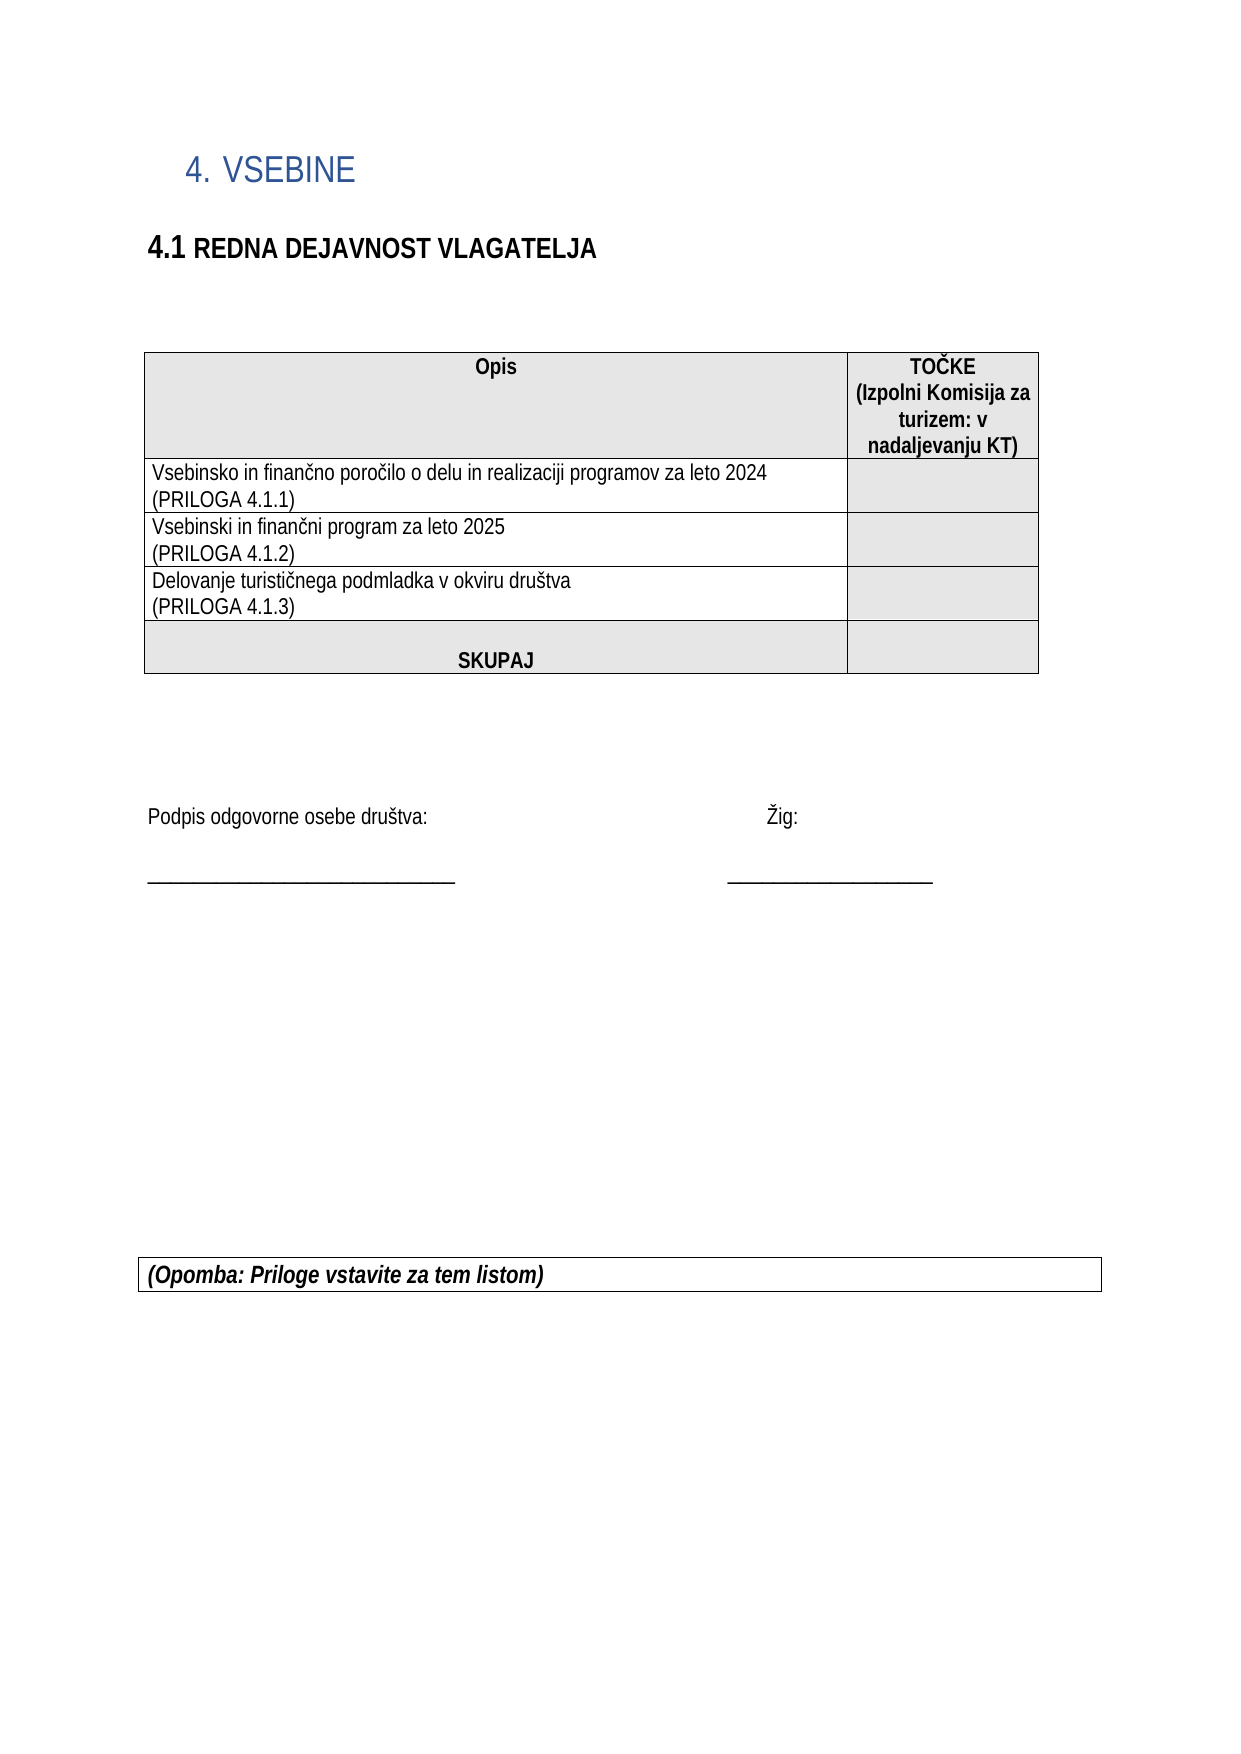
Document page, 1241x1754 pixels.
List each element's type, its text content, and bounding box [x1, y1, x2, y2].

table_header TOČKE (Izpolni Komisija za turizem: v nadaljevanju KT) [848, 353, 1038, 458]
table_cell Delovanje turističnega podmladka v okviru društva (PRILOGA 4.1.3) [145, 567, 847, 619]
table_cell Vsebinsko in finančno poročilo o delu in realizaciji programov za leto 2024 (PRILOGA 4.1.1) [145, 459, 847, 512]
table_cell Vsebinski in finančni program za leto 2025 (PRILOGA 4.1.2) [145, 513, 847, 566]
table_cell [848, 513, 1038, 566]
table_cell SKUPAJ [145, 621, 847, 673]
table_cell [848, 621, 1038, 673]
text 4.1 REDNA DEJAVNOST VLAGATELJA [148, 228, 1093, 266]
text Podpis odgovorne osebe društva: Žig: [148, 803, 1093, 830]
subtitle VSEBINE [185, 148, 1093, 191]
table_header Opis [145, 353, 847, 458]
table_cell [848, 567, 1038, 619]
table_cell [848, 459, 1038, 512]
text ___________________________ __________________ [148, 856, 1093, 885]
text (Opomba: Priloge vstavite za tem listom) [139, 1258, 1101, 1291]
